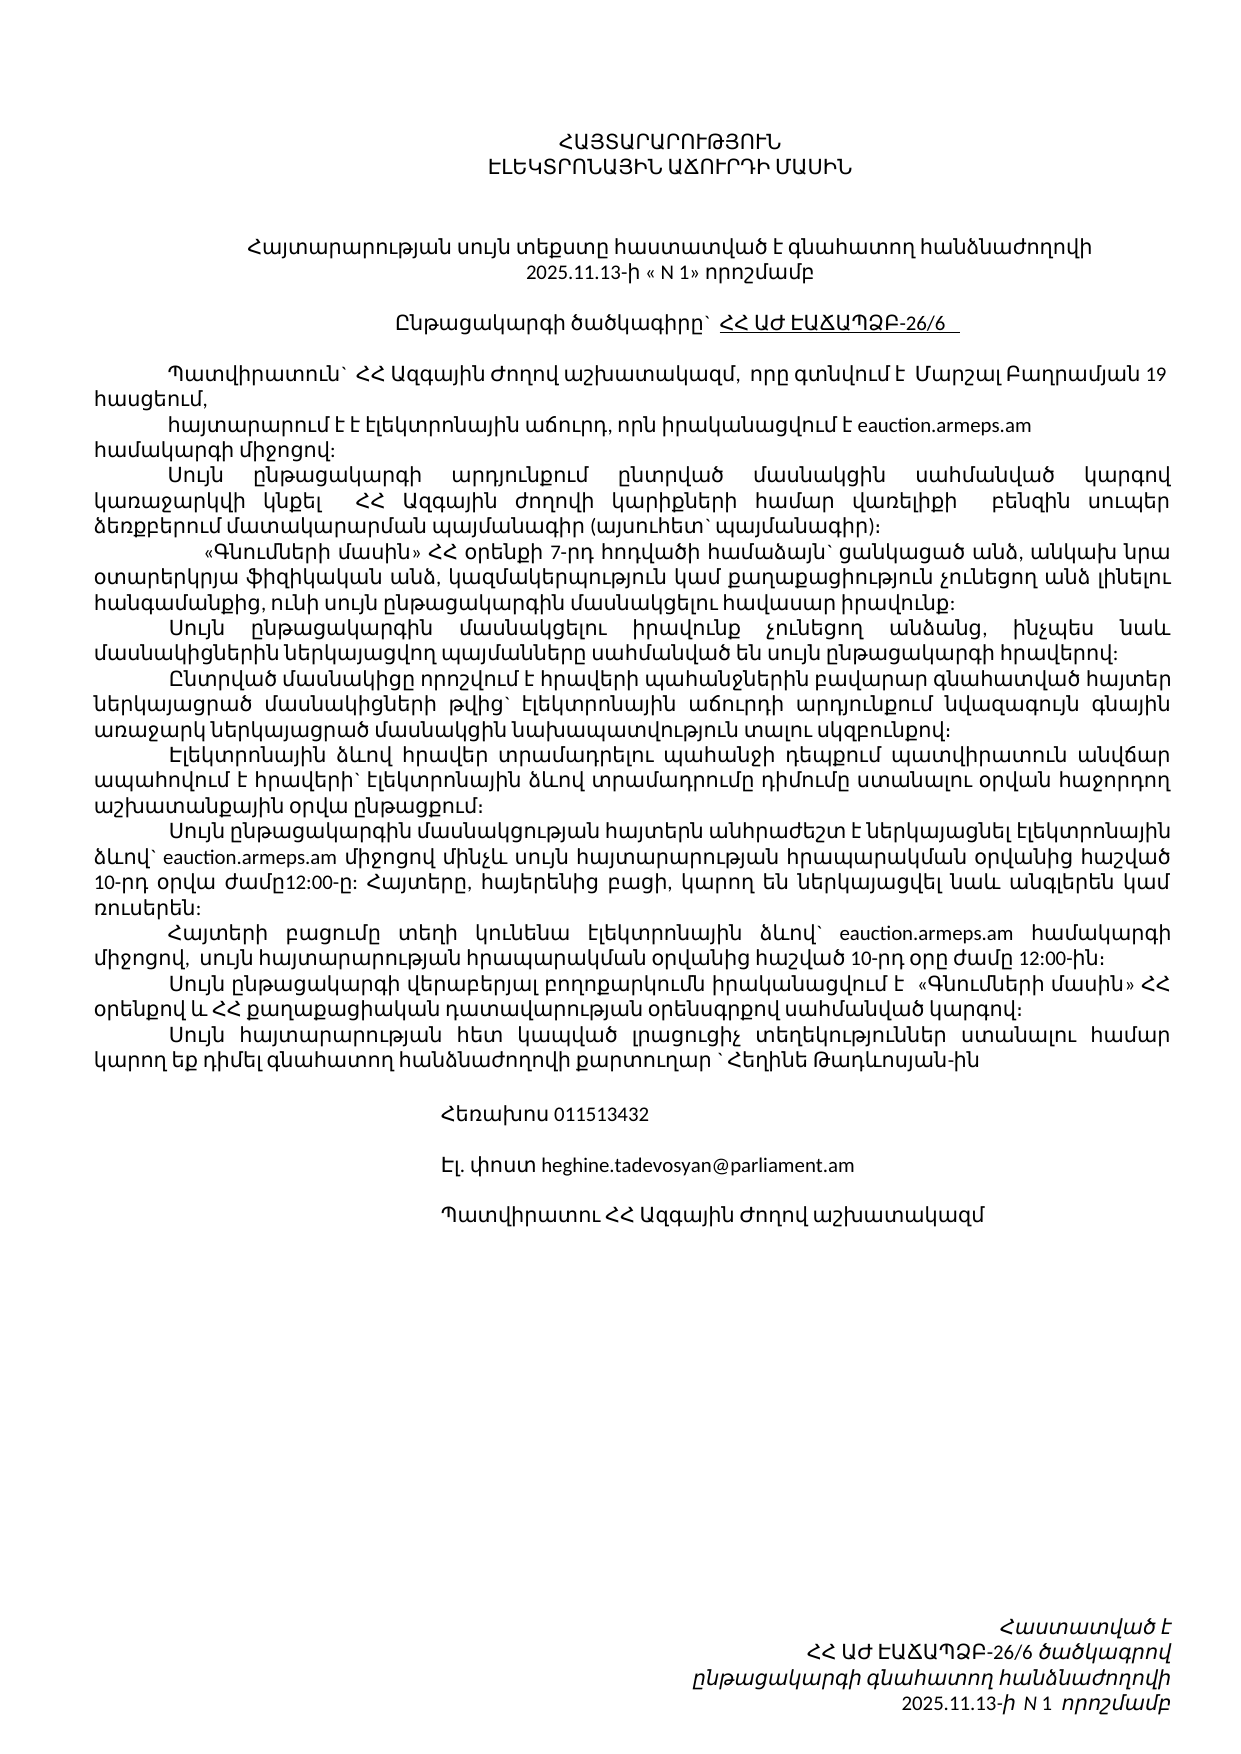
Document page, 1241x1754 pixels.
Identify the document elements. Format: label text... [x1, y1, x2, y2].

text ընթացակարգի գնահատող հանձնաժողովի [94, 1665, 1171, 1690]
text Հեռախոս 011513432 [94, 1101, 1171, 1126]
text «Գնումների մասին» ՀՀ օրենքի 7-րդ հոդվածի համաձայն` ցանկացած անձ, անկախ նրա օտարերկրյա ֆիզիկական անձ, կազմակերպություն կամ քաղաքացիություն չունեցող անձ լինելու հանգամանքից, ունի սույն ընթացակարգին մասնակցելու հավասար իրավունք: [94, 539, 1171, 615]
text Սույն ընթացակարգին մասնակցության հայտերն անհրաժեշտ է ներկայացնել էլեկտրոնային ձևով` eauction.armeps.am միջոցով մինչև սույն հայտարարության հրապարակման օրվանից հաշված 10-րդ օրվա ժամը12:00-ը: Հայտերը, հայերենից բացի, կարող են ներկայացվել նաև անգլերեն կամ ռուսերեն: [94, 818, 1171, 920]
text Սույն ընթացակարգի արդյունքում ընտրված մասնակցին սահմանված կարգով կառաջարկվի կնքել ՀՀ Ազգային ժողովի կարիքների համար վառելիքի բենզին սուպեր ձեռքբերում մատակարարման պայմանագիր (այսուհետ` պայմանագիր)։ [94, 463, 1171, 539]
text 2025.11.13 -ի N 1 որոշմամբ [94, 1690, 1171, 1716]
text Պատվիրատու ՀՀ Ազգային Ժողով աշխատակազմ [94, 1203, 1171, 1228]
text ԷԼԵԿՏՐՈՆԱՅԻՆ ԱՃՈՒՐԴԻ ՄԱՍԻՆ [94, 154, 1171, 180]
text Էլ. փոստ heghine.tadevosyan@parliament.am [94, 1152, 1171, 1177]
text Սույն հայտարարության հետ կապված լրացուցիչ տեղեկություններ ստանալու համար կարող եք դիմել գնահատող հանձնաժողովի քարտուղար ` Հեղինե Թադևոսյան-ին [94, 1022, 1171, 1073]
text Էլեկտրոնային ձևով հրավեր տրամադրելու պահանջի դեպքում պատվիրատուն անվճար ապահովում է հրավերի` էլեկտրոնային ձևով տրամադրումը դիմումը ստանալու օրվան հաջորդող աշխատանքային օրվա ընթացքում։ [94, 742, 1171, 818]
text Սույն ընթացակարգին մասնակցելու իրավունք չունեցող անձանց, ինչպես նաև մասնակիցներին ներկայացվող պայմանները սահմանված են սույն ընթացակարգի հրավերով: [94, 615, 1171, 666]
text Սույն ընթացակարգի վերաբերյալ բողոքարկումն իրականացվում է «Գնումների մասին» ՀՀ օրենքով և ՀՀ քաղաքացիական դատավարության օրենսգրքով սահմանված կարգով։ [94, 971, 1171, 1022]
text հայտարարում է է էլեկտրոնային աճուրդ, որն իրականացվում է eauction.armeps.am համակարգի միջոցով: [94, 412, 1171, 463]
text 2025.11.13 -ի « N 1» որոշմամբ [94, 259, 1171, 285]
text Պատվիրատուն` ՀՀ Ազգային Ժողով աշխատակազմ, որը գտնվում է Մարշալ Բաղրամյան 19 հասցեում, [94, 361, 1171, 412]
text Հաստատված է [94, 1614, 1171, 1639]
text Ընթացակարգի ծածկագիրը` ՀՀ ԱԺ ԷԱՃԱՊՁԲ-26/6 [94, 310, 1171, 336]
text ՀԱՅՏԱՐԱՐՈՒԹՅՈՒՆ [94, 129, 1171, 154]
text Հայտերի բացումը տեղի կունենա էլեկտրոնային ձևով` eauction.armeps.am համակարգի միջոցով, սույն հայտարարության հրապարակման օրվանից հաշված 10-րդ օրը ժամը 12:00-ին։ [94, 920, 1171, 971]
text ՀՀ ԱԺ ԷԱՃԱՊՁԲ-26/6 ծածկագրով [94, 1639, 1171, 1665]
text Հայտարարության սույն տեքստը հաստատված է գնահատող հանձնաժողովի [94, 234, 1171, 259]
text Ընտրված մասնակիցը որոշվում է հրավերի պահանջներին բավարար գնահատված հայտեր ներկայացրած մասնակիցների թվից` էլեկտրոնային աճուրդի արդյունքում նվազագույն գնային առաջարկ ներկայացրած մասնակցին նախապատվություն տալու սկզբունքով։ [94, 666, 1171, 742]
